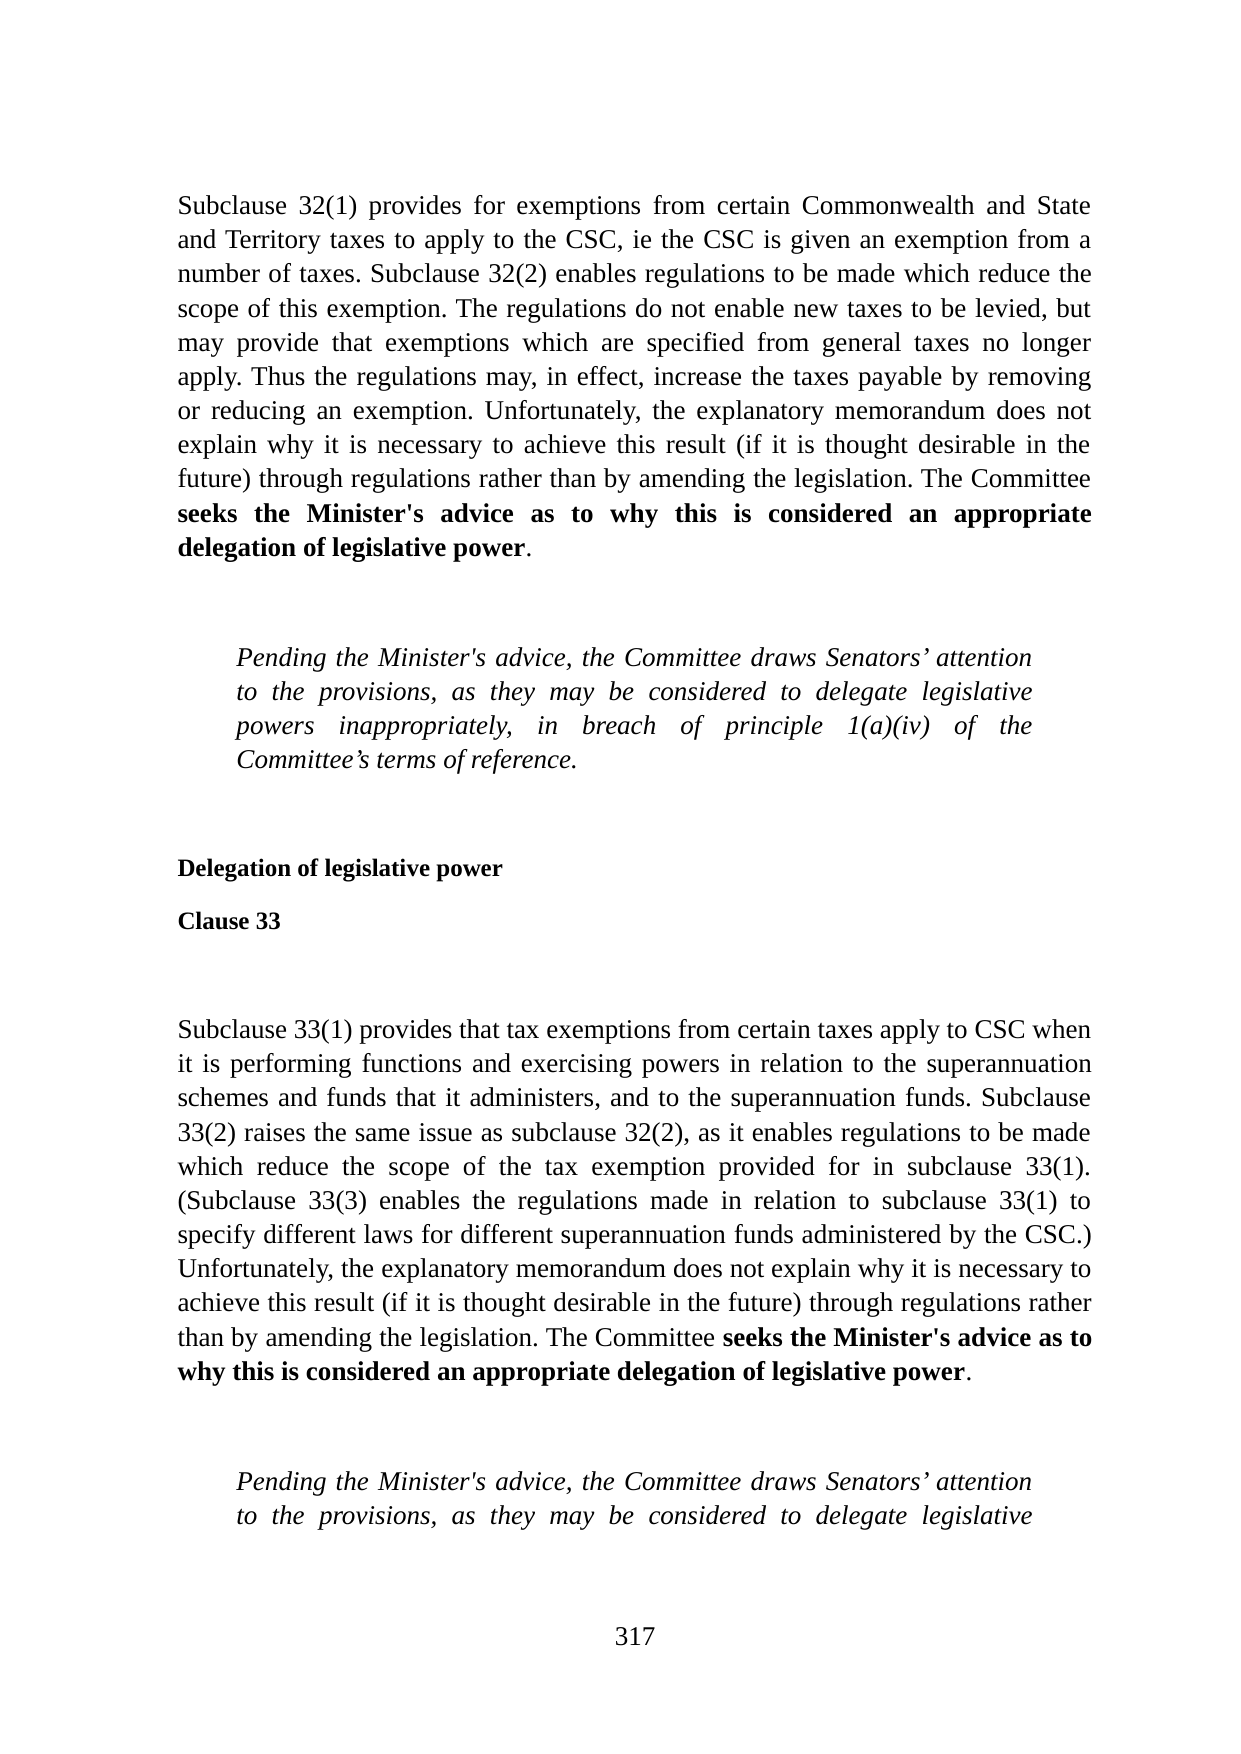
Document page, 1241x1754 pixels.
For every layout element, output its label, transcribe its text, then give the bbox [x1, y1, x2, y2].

text Subclause 33(1) provides that tax exemptions from certain taxes apply to CSC when it is performing functions and exercising powers in relation to the superannuation schemes and funds that it administers, and to the superannuation funds. Subclause 33(2) raises the same issue as subclause 32(2), as it enables regulations to be made which reduce the scope of the tax exemption provided for in subclause 33(1). (Subclause 33(3) enables the regulations made in relation to subclause 33(1) to specify different laws for different superannuation funds administered by the CSC.) Unfortunately, the explanatory memorandum does not explain why it is necessary to achieve this result (if it is thought desirable in the future) through regulations rather than by amending the legislation. The Committee seeks the Minister's advice as to why this is considered an appropriate delegation of legislative power. [177, 1013, 1092, 1386]
text Subclause 32(1) provides for exemptions from certain Commonwealth and State and Territory taxes to apply to the CSC, ie the CSC is given an exemption from a number of taxes. Subclause 32(2) enables regulations to be made which reduce the scope of this exemption. The regulations do not enable new taxes to be levied, but may provide that exemptions which are specified from general taxes no longer apply. Thus the regulations may, in effect, increase the taxes payable by removing or reducing an exemption. Unfortunately, the explanatory memorandum does not explain why it is necessary to achieve this result (if it is thought desirable in the future) through regulations rather than by amending the legislation. The Committee seeks the Minister's advice as to why this is considered an appropriate delegation of legislative power. [177, 189, 1092, 562]
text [236, 1465, 1033, 1530]
text Clause 33 [177, 906, 1092, 934]
text Delegation of legislative power [177, 853, 1092, 882]
